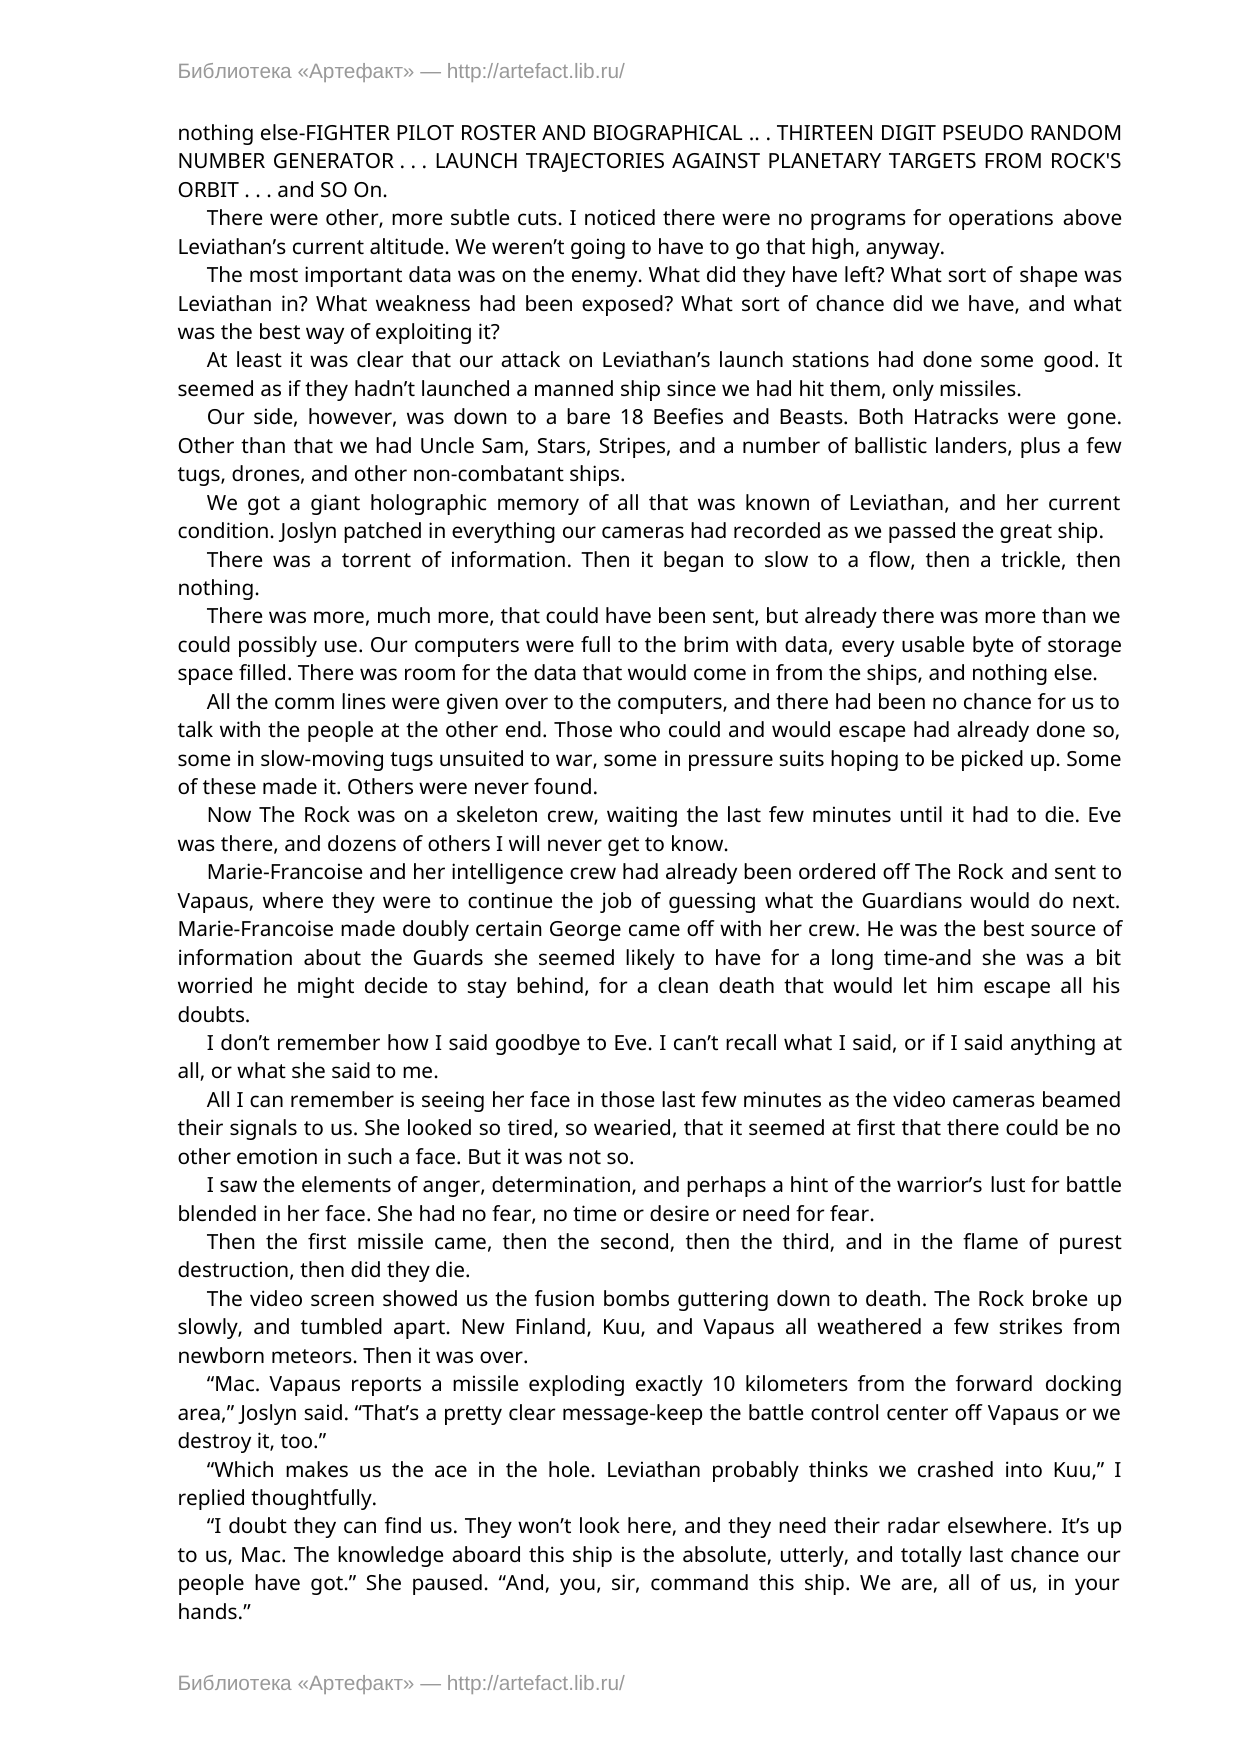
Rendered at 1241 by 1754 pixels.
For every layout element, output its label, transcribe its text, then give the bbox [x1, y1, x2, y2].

text All the comm lines were given over to the computers, and there had been no chance for us to talk with the people at the other end. Those who could and would escape had already done so, some in slow-moving tugs unsuited to war, some in pressure suits hoping to be picked up. Some of these made it. Others were never found. [177, 687, 1122, 801]
text The video screen showed us the fusion bombs guttering down to death. The Rock broke up slowly, and tumbled apart. New Finland, Kuu, and Vapaus all weathered a few strikes from newborn meteors. Then it was over. [177, 1284, 1122, 1369]
text There were other, more subtle cuts. I noticed there were no programs for operations above Leviathan’s current altitude. We weren’t going to have to go that high, anyway. [177, 203, 1122, 260]
text Now The Rock was on a skeleton crew, waiting the last few minutes until it had to die. Eve was there, and dozens of others I will never get to know. [177, 801, 1122, 857]
text All I can remember is seeing her face in those last few minutes as the video cameras beamed their signals to us. She looked so tired, so wearied, that it seemed at first that there could be no other emotion in such a face. But it was not so. [177, 1085, 1122, 1170]
text “Which makes us the ace in the hole. Leviathan probably thinks we crashed into Kuu,” I replied thoughtfully. [177, 1455, 1122, 1512]
text We got a giant holographic memory of all that was known of Leviathan, and her current condition. Joslyn patched in everything our cameras had recorded as we passed the great ship. [177, 488, 1122, 545]
text I saw the elements of anger, determination, and perhaps a hint of the warrior’s lust for battle blended in her face. She had no fear, no time or desire or need for fear. [177, 1170, 1122, 1227]
text “Mac. Vapaus reports a missile exploding exactly 10 kilometers from the forward docking area,” Joslyn said. “That’s a pretty clear message-keep the battle control center off Vapaus or we destroy it, too.” [177, 1369, 1122, 1455]
text The most important data was on the enemy. What did they have left? What sort of shape was Leviathan in? What weakness had been exposed? What sort of chance did we have, and what was the best way of exploiting it? [177, 260, 1122, 346]
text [177, 118, 1122, 203]
text At least it was clear that our attack on Leviathan’s launch stations had done some good. It seemed as if they hadn’t launched a manned ship since we had hit them, only missiles. [177, 346, 1122, 402]
text Our side, however, was down to a bare 18 Beefies and Beasts. Both Hatracks were gone. Other than that we had Uncle Sam, Stars, Stripes, and a number of ballistic landers, plus a few tugs, drones, and other non-combatant ships. [177, 402, 1122, 488]
text Then the first missile came, then the second, then the third, and in the flame of purest destruction, then did they die. [177, 1227, 1122, 1284]
text There was more, much more, that could have been sent, but already there was more than we could possibly use. Our computers were full to the brim with data, every usable byte of storage space filled. There was room for the data that would come in from the ships, and nothing else. [177, 602, 1122, 687]
text I don’t remember how I said goodbye to Eve. I can’t recall what I said, or if I said anything at all, or what she said to me. [177, 1028, 1122, 1085]
text There was a torrent of information. Then it began to slow to a flow, then a trickle, then nothing. [177, 545, 1122, 602]
text “I doubt they can find us. They won’t look here, and they need their radar elsewhere. It’s up to us, Mac. The knowledge aboard this ship is the absolute, utterly, and totally last chance our people have got.” She paused. “And, you, sir, command this ship. We are, all of us, in your hands.” [177, 1512, 1122, 1625]
text Marie-Francoise and her intelligence crew had already been ordered off The Rock and sent to Vapaus, where they were to continue the job of guessing what the Guardians would do next. Marie-Francoise made doubly certain George came off with her crew. He was the best source of information about the Guards she seemed likely to have for a long time-and she was a bit worried he might decide to stay behind, for a clean death that would let him escape all his doubts. [177, 857, 1122, 1028]
